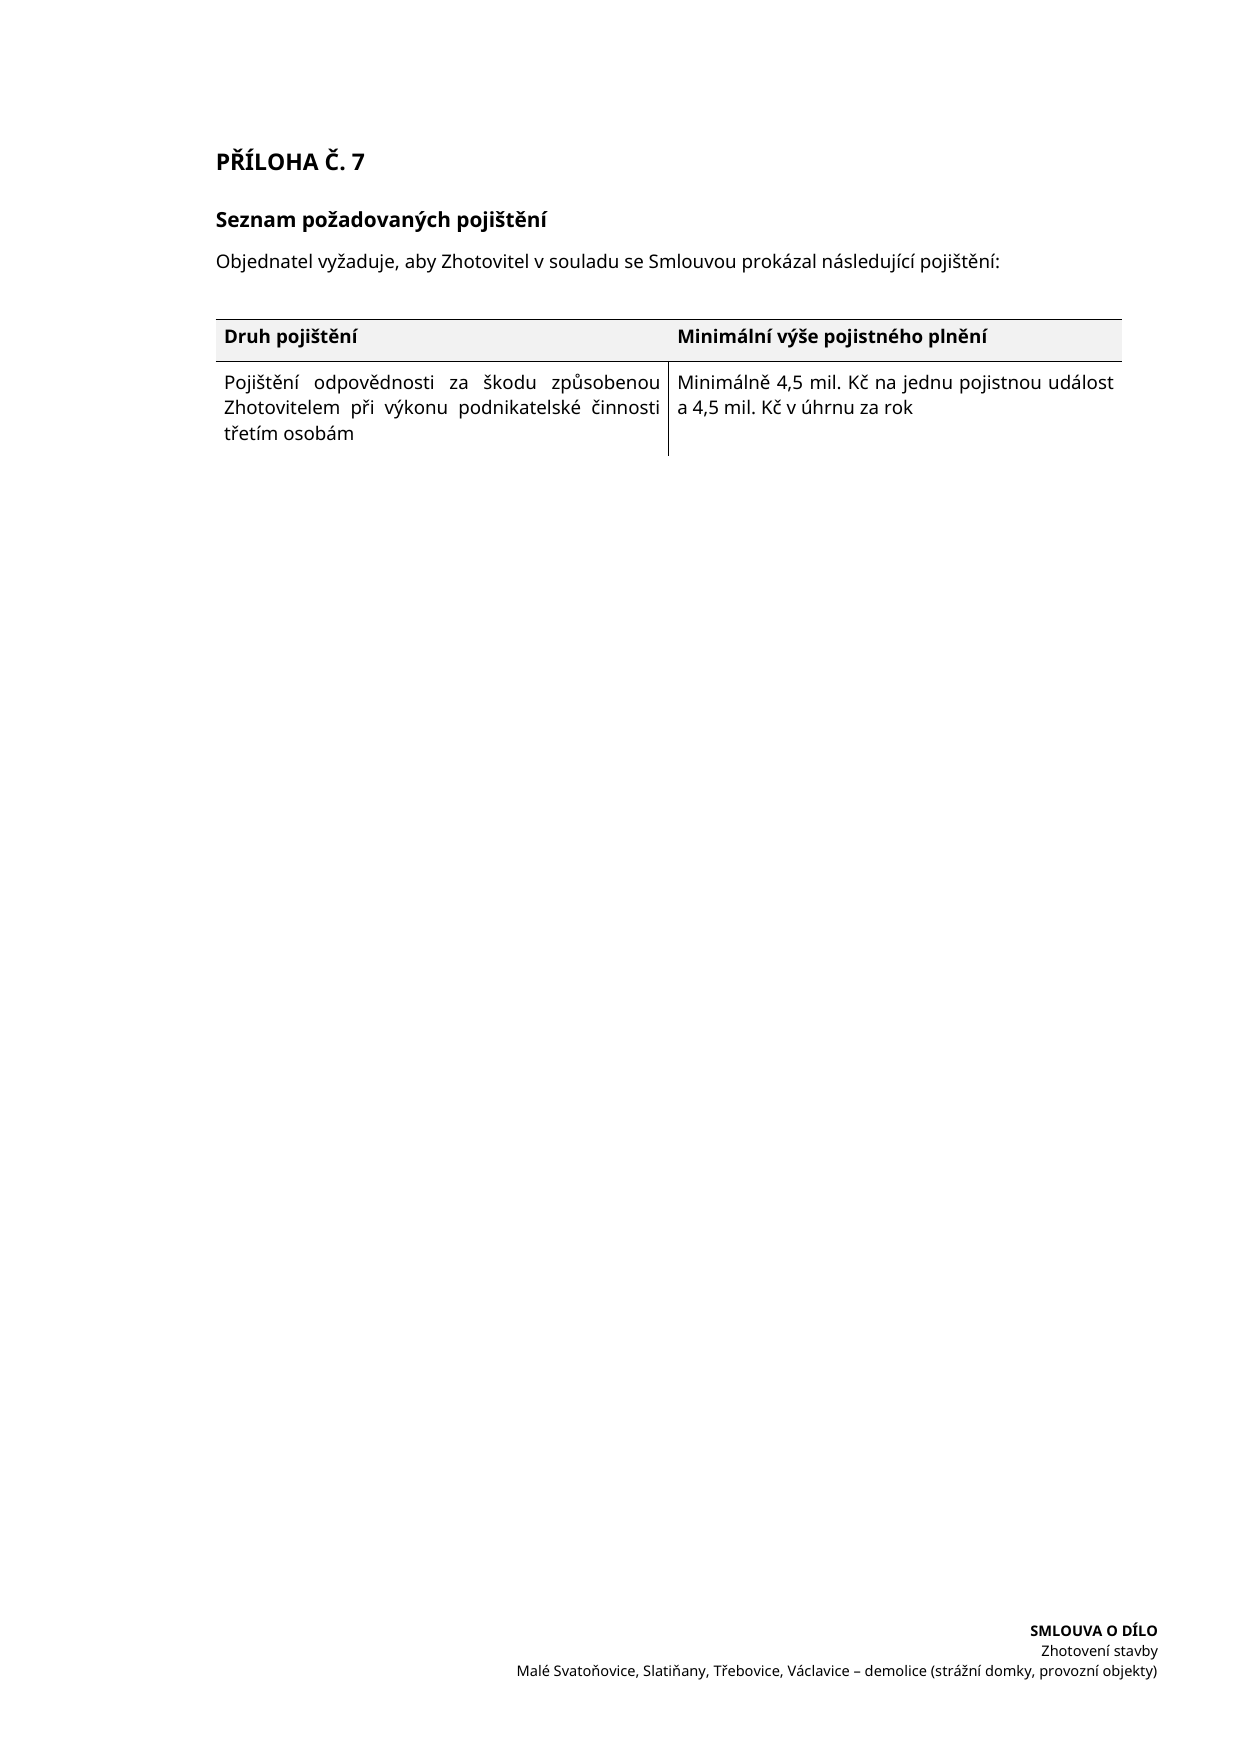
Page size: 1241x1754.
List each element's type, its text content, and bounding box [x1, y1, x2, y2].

table_header Druh pojištění [216, 320, 669, 361]
table_cell Minimálně 4,5 mil. Kč na jednu pojistnou událost a 4,5 mil. Kč v úhrnu za rok [669, 362, 1122, 456]
text Příloha č. 7 [216, 146, 1122, 177]
table_header Minimální výše pojistného plnění [669, 320, 1122, 361]
table_cell Pojištění odpovědnosti za škodu způsobenou Zhotovitelem při výkonu podnikatelské činnosti třetím osobám [216, 362, 668, 456]
text Seznam požadovaných pojištění [216, 205, 1122, 233]
text Objednatel vyžaduje, aby Zhotovitel v souladu se Smlouvou prokázal následující pojištění: [216, 249, 1122, 274]
